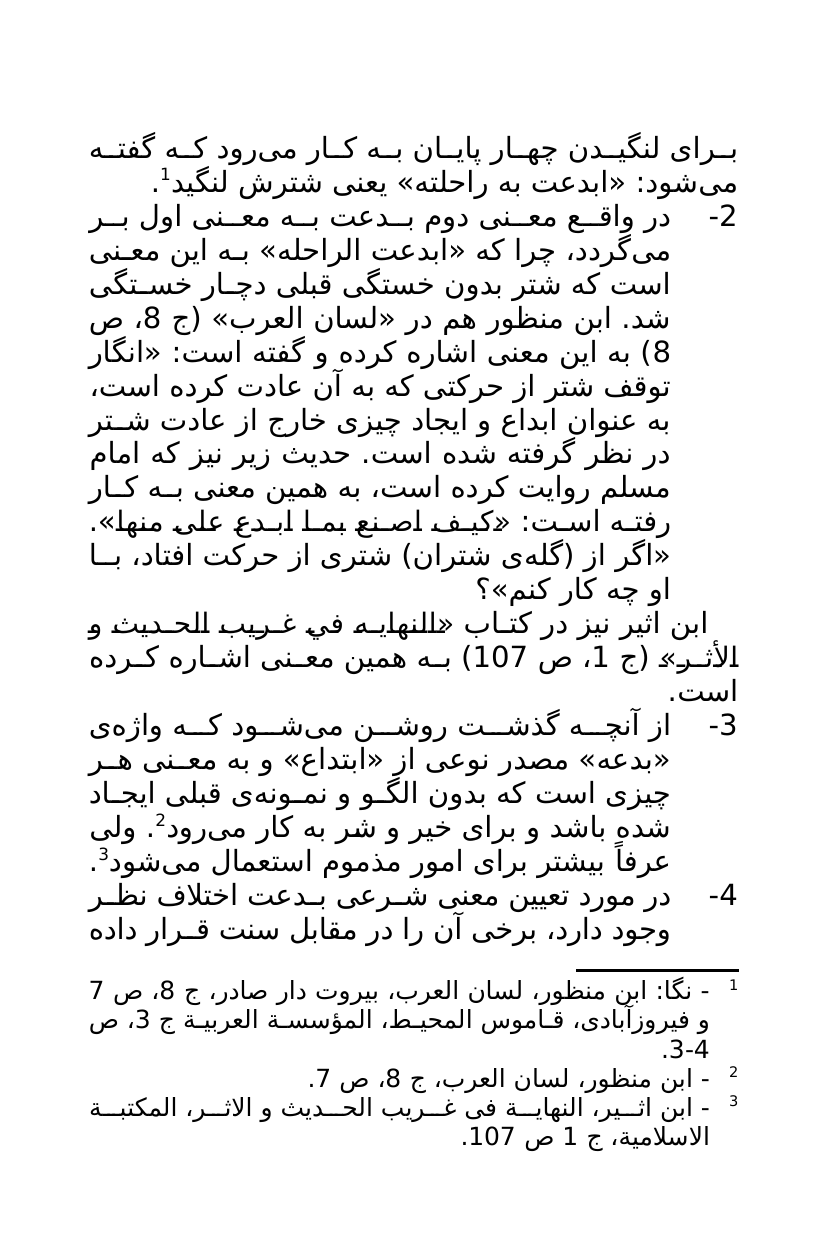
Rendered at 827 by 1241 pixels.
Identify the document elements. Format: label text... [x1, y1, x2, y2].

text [89, 131, 738, 199]
list از آنچه گذشت روشن می‌شود که واژه‌ی «بدعه» مصدر نوعی از «ابتداع» و به معنی هر چیزی است که بدون الگو و نمونه‌ی قبلی ایجاد شده باشد و برای خیر و شر به کار می‌رود. ولی عرفاً بیشتر برای امور مذموم استعمال می‌شود. [89, 708, 708, 878]
list در واقع معنی دوم بدعت به معنی اول بر می‌گردد، چرا که «ابدعت الراحله» به این معنی است که شتر بدون خستگی قبلی دچار خستگی شد. ابن منظور هم در «لسان العرب» (ج 8، ص 8) به این معنی اشاره کرده و گفته است: «انگار توقف شتر از حرکتی که به آن عادت کرده است، به عنوان ابداع و ایجاد چیزی خارج از عادت شتر در نظر گرفته شده است. حدیث زیر نیز که امام مسلم روایت کرده است، به همین معنی به کار رفته است: «کیف اصنع بما ابدع علی منها». «اگر از (گله‌ی شتران) شتری از حرکت افتاد، با او چه کار کنم»؟ [89, 199, 708, 607]
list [89, 878, 708, 946]
text ابن اثیر نیز در کتاب «النهایه في غریب الحدیث و الأثر» (ج 1، ص 107) به همین معنی اشاره کرده است. [89, 607, 738, 708]
